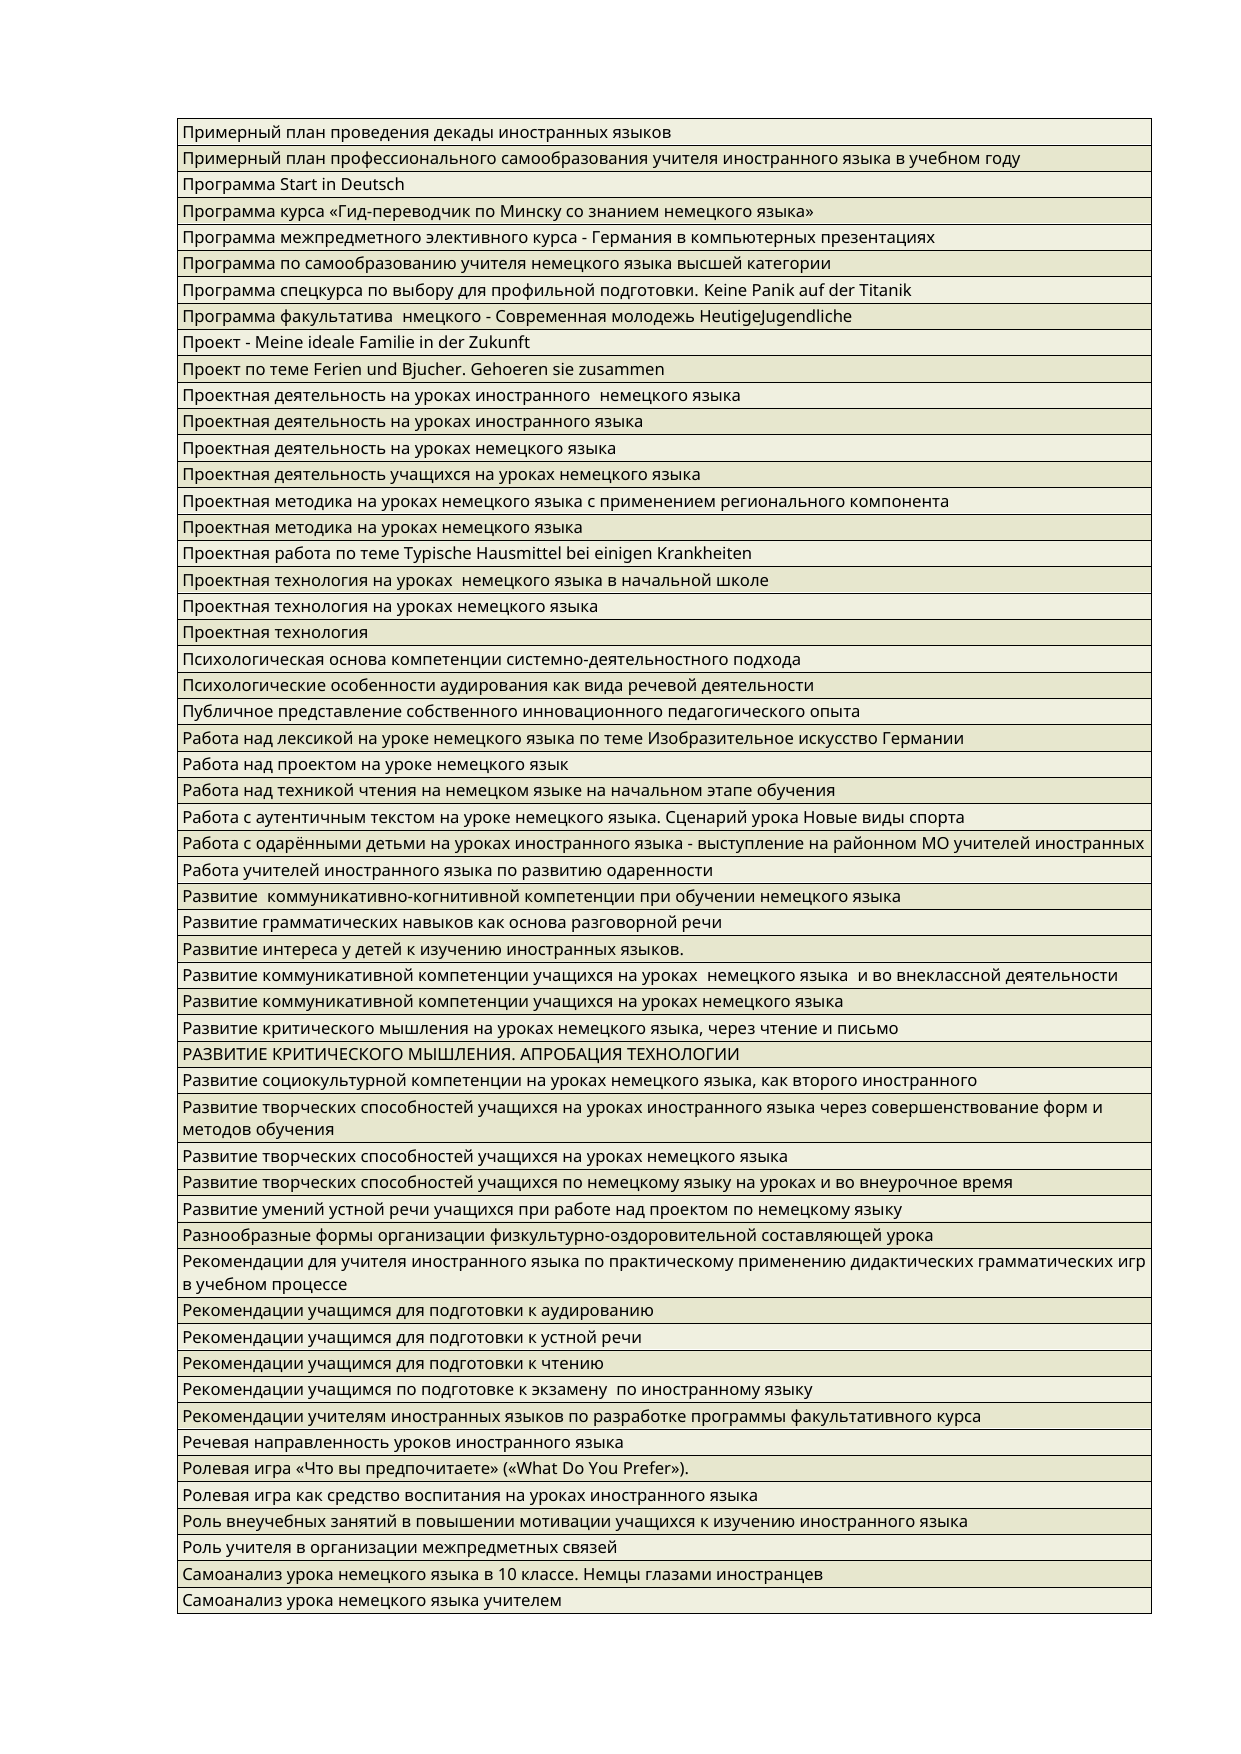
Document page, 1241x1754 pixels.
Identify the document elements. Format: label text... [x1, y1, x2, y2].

table_cell Проектная методика на уроках немецкого языка [178, 515, 1151, 540]
table_cell Развитие социокультурной компетенции на уроках немецкого языка, как второго иностранного [178, 1068, 1151, 1093]
table_cell Рекомендации учащимся для подготовки к аудированию [178, 1298, 1151, 1323]
table_cell Проект по теме Ferien und Bjucher. Gehoeren sie zusammen [178, 356, 1151, 382]
table_cell Рекомендации учащимся для подготовки к устной речи [178, 1324, 1151, 1349]
table_cell Проектная методика на уроках немецкого языка с применением регионального компонента [178, 488, 1151, 513]
table_cell Рекомендации учащимся для подготовки к чтению [178, 1351, 1151, 1376]
table_cell Речевая направленность уроков иностранного языка [178, 1430, 1151, 1455]
table_cell Проектная технология на уроках немецкого языка в начальной школе [178, 567, 1151, 592]
table_cell Работа над проектом на уроке немецкого язык [178, 752, 1151, 777]
table_cell РАЗВИТИЕ КРИТИЧЕСКОГО МЫШЛЕНИЯ. АПРОБАЦИЯ ТЕХНОЛОГИИ [178, 1042, 1151, 1067]
table_cell Проектная технология [178, 620, 1151, 645]
table_cell Программа факультатива нмецкого - Современная молодежь HeutigeJugendliche [178, 304, 1151, 329]
table_cell Развитие коммуникативной компетенции учащихся на уроках немецкого языка и во внеклассной деятельности [178, 963, 1151, 988]
table_cell Программа по самообразованию учителя немецкого языка высшей категории [178, 251, 1151, 276]
table_cell Самоанализ урока немецкого языка учителем [178, 1588, 1151, 1613]
table_cell Разнообразные формы организации физкультурно-оздоровительной составляющей урока [178, 1223, 1151, 1248]
table_cell Ролевая игра «Что вы предпочитаете» («What Do You Prefer»). [178, 1456, 1151, 1481]
table_cell Роль учителя в организации межпредметных связей [178, 1535, 1151, 1560]
table_cell Работа с одарёнными детьми на уроках иностранного языка - выступление на районном МО учителей иностранных [178, 831, 1151, 856]
table_cell Психологические особенности аудирования как вида речевой деятельности [178, 673, 1151, 698]
table_cell Публичное представление собственного инновационного педагогического опыта [178, 699, 1151, 724]
table_cell Работа над лексикой на уроке немецкого языка по теме Изобразительное искусство Германии [178, 725, 1151, 751]
table_cell Развитие коммуникативно-когнитивной компетенции при обучении немецкого языка [178, 884, 1151, 909]
table_cell Проектная деятельность учащихся на уроках немецкого языка [178, 462, 1151, 487]
table_cell Развитие творческих способностей учащихся на уроках иностранного языка через совершенствование форм и методов обучения [178, 1094, 1151, 1142]
table_cell Программа межпредметного элективного курса - Германия в компьютерных презентациях [178, 225, 1151, 250]
table_cell Рекомендации учащимся по подготовке к экзамену по иностранному языку [178, 1377, 1151, 1402]
table_cell Рекомендации учителям иностранных языков по разработке программы факультативного курса [178, 1403, 1151, 1428]
table_cell Программа Start in Deutsch [178, 172, 1151, 197]
table_cell Программа спецкурса по выбору для профильной подготовки. Keine Panik auf der Titanik [178, 277, 1151, 303]
table_cell Развитие творческих способностей учащихся по немецкому языку на уроках и во внеурочное время [178, 1170, 1151, 1195]
table_cell Рекомендации для учителя иностранного языка по практическому применению дидактических грамматических игр в учебном процессе [178, 1249, 1151, 1297]
table_cell Психологическая основа компетенции системно-деятельностного подхода [178, 646, 1151, 672]
table_cell Проектная деятельность на уроках иностранного немецкого языка [178, 383, 1151, 408]
table_cell Развитие творческих способностей учащихся на уроках немецкого языка [178, 1143, 1151, 1169]
table_cell Работа над техникой чтения на немецком языке на начальном этапе обучения [178, 778, 1151, 803]
table_cell Проектная деятельность на уроках иностранного языка [178, 409, 1151, 434]
table_cell Проект - Meine ideale Familie in der Zukunft [178, 330, 1151, 355]
table_cell Примерный план проведения декады иностранных языков [178, 119, 1151, 144]
table_cell Развитие коммуникативной компетенции учащихся на уроках немецкого языка [178, 989, 1151, 1014]
table_cell Развитие интереса у детей к изучению иностранных языков. [178, 936, 1151, 961]
table_cell Работа с аутентичным текстом на уроке немецкого языка. Сценарий урока Новые виды спорта [178, 804, 1151, 830]
table_cell Развитие умений устной речи учащихся при работе над проектом по немецкому языку [178, 1196, 1151, 1221]
table_cell Развитие критического мышления на уроках немецкого языка, через чтение и письмо [178, 1015, 1151, 1041]
table_cell Самоанализ урока немецкого языка в 10 классе. Немцы глазами иностранцев [178, 1561, 1151, 1587]
table_cell Ролевая игра как средство воспитания на уроках иностранного языка [178, 1482, 1151, 1508]
table_cell Примерный план профессионального самообразования учителя иностранного языка в учебном году [178, 146, 1151, 171]
table_cell Работа учителей иностранного языка по развитию одаренности [178, 857, 1151, 882]
table_cell Роль внеучебных занятий в повышении мотивации учащихся к изучению иностранного языка [178, 1509, 1151, 1534]
table_cell Проектная работа по теме Typische Hausmittel bei einigen Krankheiten [178, 541, 1151, 566]
table_cell Проектная деятельность на уроках немецкого языка [178, 435, 1151, 461]
table_cell Развитие грамматических навыков как основа разговорной речи [178, 910, 1151, 935]
table_cell Программа курса «Гид-переводчик по Минску со знанием немецкого языка» [178, 198, 1151, 223]
table_cell Проектная технология на уроках немецкого языка [178, 594, 1151, 619]
